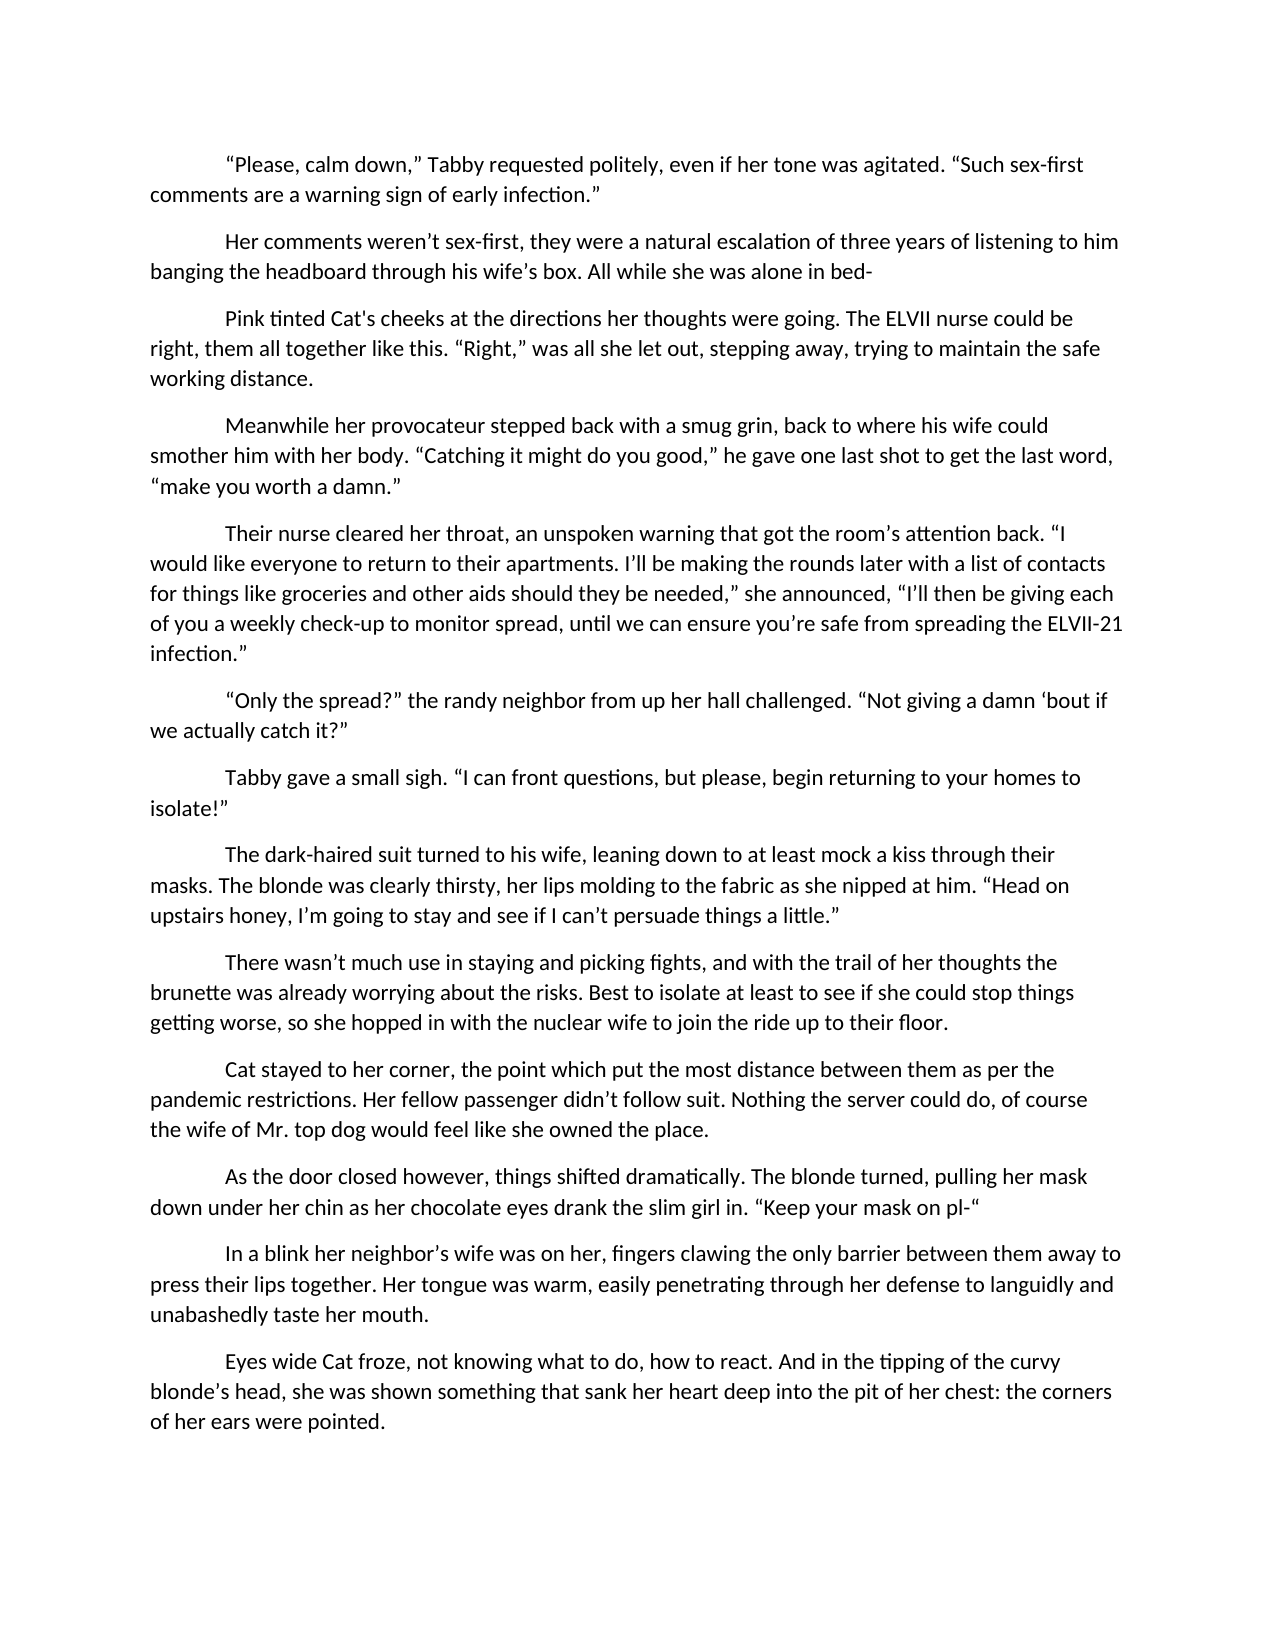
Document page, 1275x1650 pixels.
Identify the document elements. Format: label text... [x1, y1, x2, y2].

text Eyes wide Cat froze, not knowing what to do, how to react. And in the tipping of the curvy blonde’s head, she was shown something that sank her heart deep into the pit of her chest: the corners of her ears were pointed. [150, 1347, 1125, 1435]
text The dark-haired suit turned to his wife, leaning down to at least mock a kiss through their masks. The blonde was clearly thirsty, her lips molding to the fabric as she nipped at him. “Head on upstairs honey, I’m going to stay and see if I can’t persuade things a little.” [150, 841, 1125, 929]
text Pink tinted Cat's cheeks at the directions her thoughts were going. The ELVII nurse could be right, them all together like this. “Right,” was all she let out, stepping away, trying to maintain the safe working distance. [150, 304, 1125, 393]
text Tabby gave a small sigh. “I can front questions, but please, begin returning to your homes to isolate!” [150, 763, 1125, 822]
text “Only the spread?” the randy neighbor from up her hall challenged. “Not giving a damn ‘bout if we actually catch it?” [150, 686, 1125, 745]
text In a blink her neighbor’s wife was on her, fingers clawing the only barrier between them away to press their lips together. Her tongue was warm, easily penetrating through her defense to languidly and unabashedly taste her mouth. [150, 1239, 1125, 1328]
text There wasn’t much use in staying and picking fights, and with the trail of her thoughts the brunette was already worrying about the risks. Best to isolate at least to see if she could stop things getting worse, so she hopped in with the nuclear wife to join the ride up to their floor. [150, 948, 1125, 1036]
text Their nurse cleared her throat, an unspoken warning that got the room’s attention back. “I would like everyone to return to their apartments. I’ll be making the rounds later with a list of contacts for things like groceries and other aids should they be needed,” she announced, “I’ll then be giving each of you a weekly check-up to monitor spread, until we can ensure you’re safe from spreading the ELVII-21 infection.” [150, 519, 1125, 668]
text “Please, calm down,” Tabby requested politely, even if her tone was agitated. “Such sex-first comments are a warning sign of early infection.” [150, 150, 1125, 208]
text As the door closed however, things shifted dramatically. The blonde turned, pulling her mask down under her chin as her chocolate eyes drank the slim girl in. “Keep your mask on pl-“ [150, 1162, 1125, 1221]
text Her comments weren’t sex-first, they were a natural escalation of three years of listening to him banging the headboard through his wife’s box. All while she was alone in bed- [150, 227, 1125, 285]
text Meanwhile her provocateur stepped back with a smug grin, back to where his wife could smother him with her body. “Catching it might do you good,” he gave one last shot to get the last word, “make you worth a damn.” [150, 411, 1125, 500]
text Cat stayed to her corner, the point which put the most distance between them as per the pandemic restrictions. Her fellow passenger didn’t follow suit. Nothing the server could do, of course the wife of Mr. top dog would feel like she owned the place. [150, 1055, 1125, 1144]
